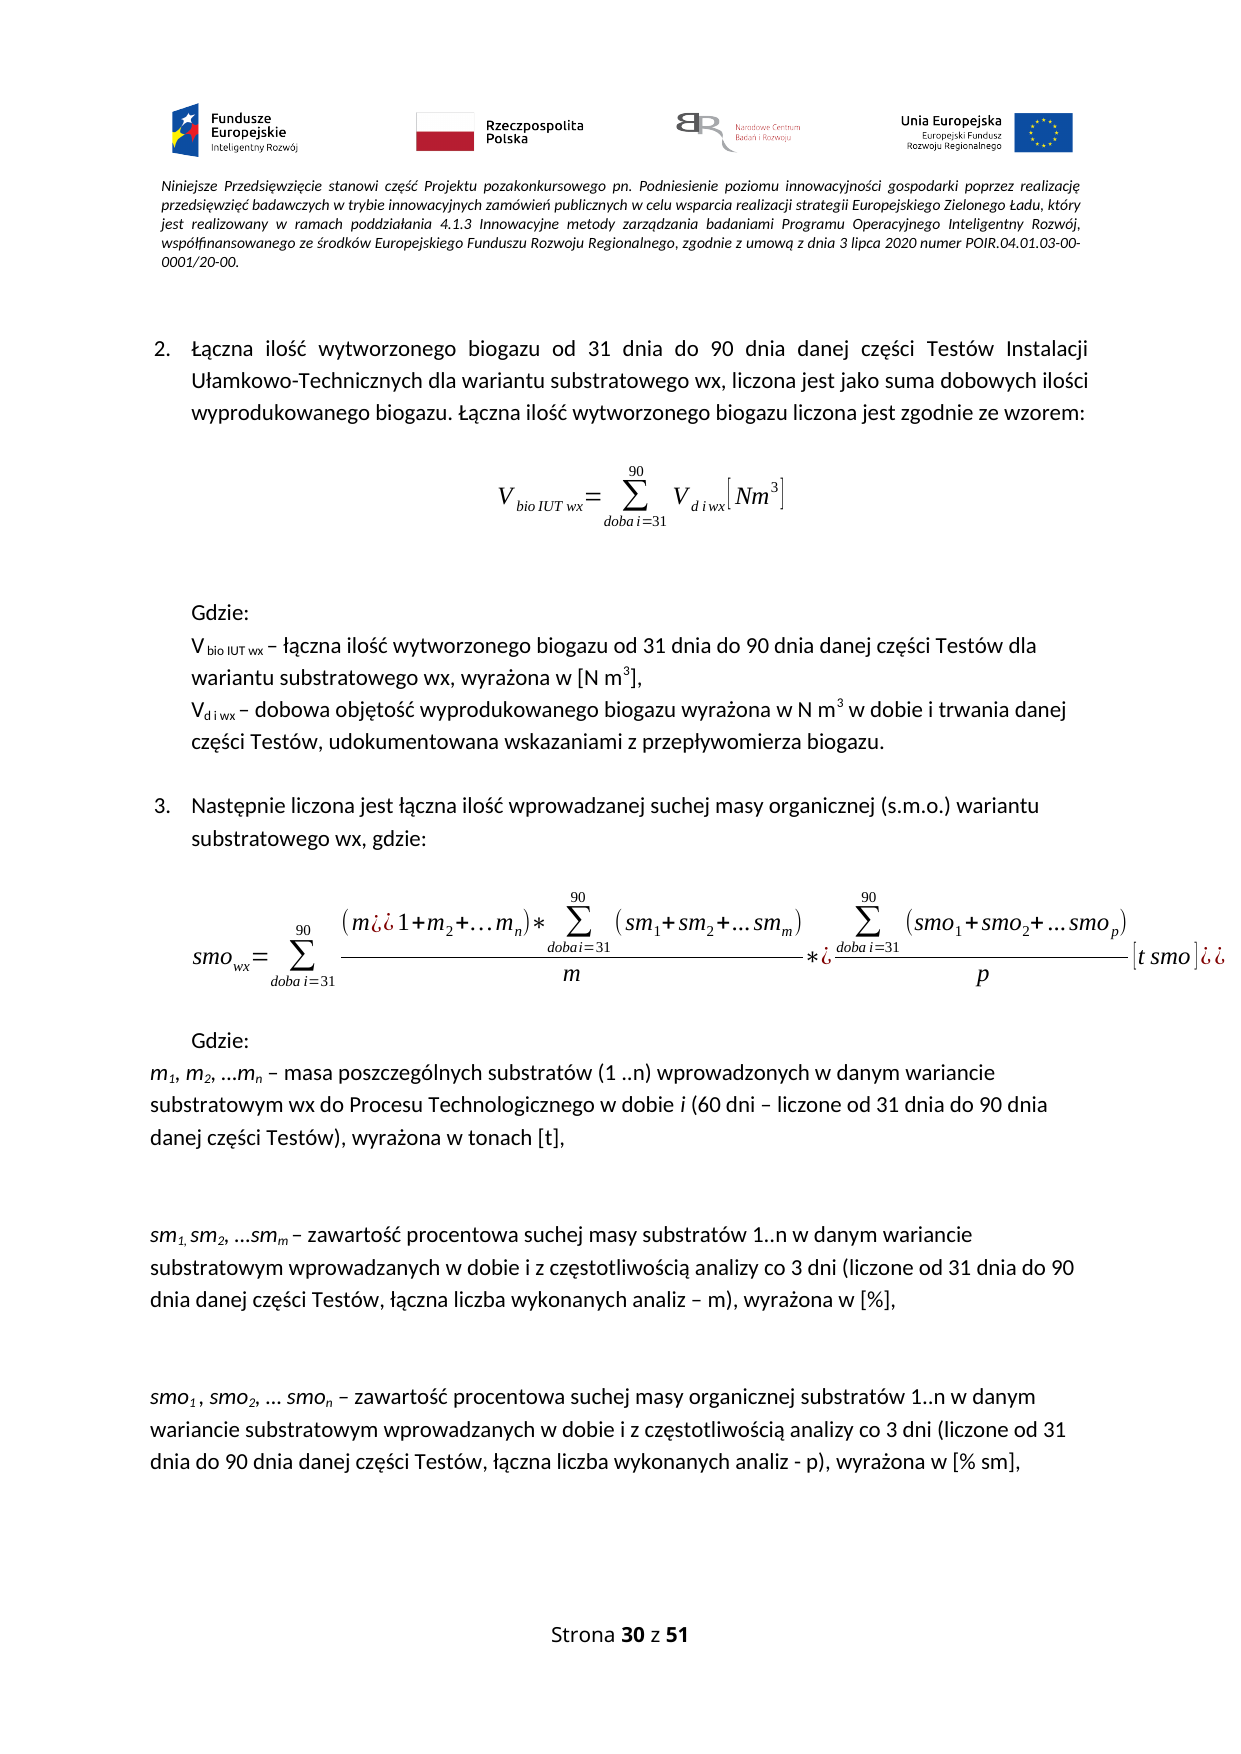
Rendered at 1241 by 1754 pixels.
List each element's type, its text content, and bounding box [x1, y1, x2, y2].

list Następnie liczona jest łączna ilość wprowadzanej suchej masy organicznej (s.m.o.) wariantu substratowego wx, gdzie: [153, 792, 1090, 852]
text Vd i wx – dobowa objętość wyprodukowanego biogazu wyrażona w N m3 w dobie i trwania danej części Testów, udokumentowana wskazaniami z przepływomierza biogazu. [191, 695, 1090, 755]
text m1, m2, …mn – masa poszczególnych substratów (1 ..n) wprowadzonych w danym wariancie substratowym wx do Procesu Technologicznego w dobie i (60 dni – liczone od 31 dnia do 90 dnia danej części Testów), wyrażona w tonach [t], [150, 1058, 1090, 1151]
text Gdzie: [191, 1026, 1090, 1054]
text Gdzie: [191, 598, 1090, 627]
text smo1 , smo2, … smon – zawartość procentowa suchej masy organicznej substratów 1..n w danym wariancie substratowym wprowadzanych w dobie i z częstotliwością analizy co 3 dni (liczone od 31 dnia do 90 dnia danej części Testów, łączna liczba wykonanych analiz - p), wyrażona w [% sm], [150, 1382, 1090, 1475]
text sm1, sm2, …smm – zawartość procentowa suchej masy substratów 1..n w danym wariancie substratowym wprowadzanych w dobie i z częstotliwością analizy co 3 dni (liczone od 31 dnia do 90 dnia danej części Testów, łączna liczba wykonanych analiz – m), wyrażona w [%], [150, 1220, 1090, 1313]
picture [172, 103, 1073, 157]
list Łączna ilość wytworzonego biogazu od 31 dnia do 90 dnia danej części Testów Instalacji Ułamkowo-Technicznych dla wariantu substratowego wx, liczona jest jako suma dobowych ilości wyprodukowanego biogazu. Łączna ilość wytworzonego biogazu liczona jest zgodnie ze wzorem: [153, 334, 1090, 426]
text V bio IUT wx – łączna ilość wytworzonego biogazu od 31 dnia do 90 dnia danej części Testów dla wariantu substratowego wx, wyrażona w [N m3], [191, 631, 1090, 691]
